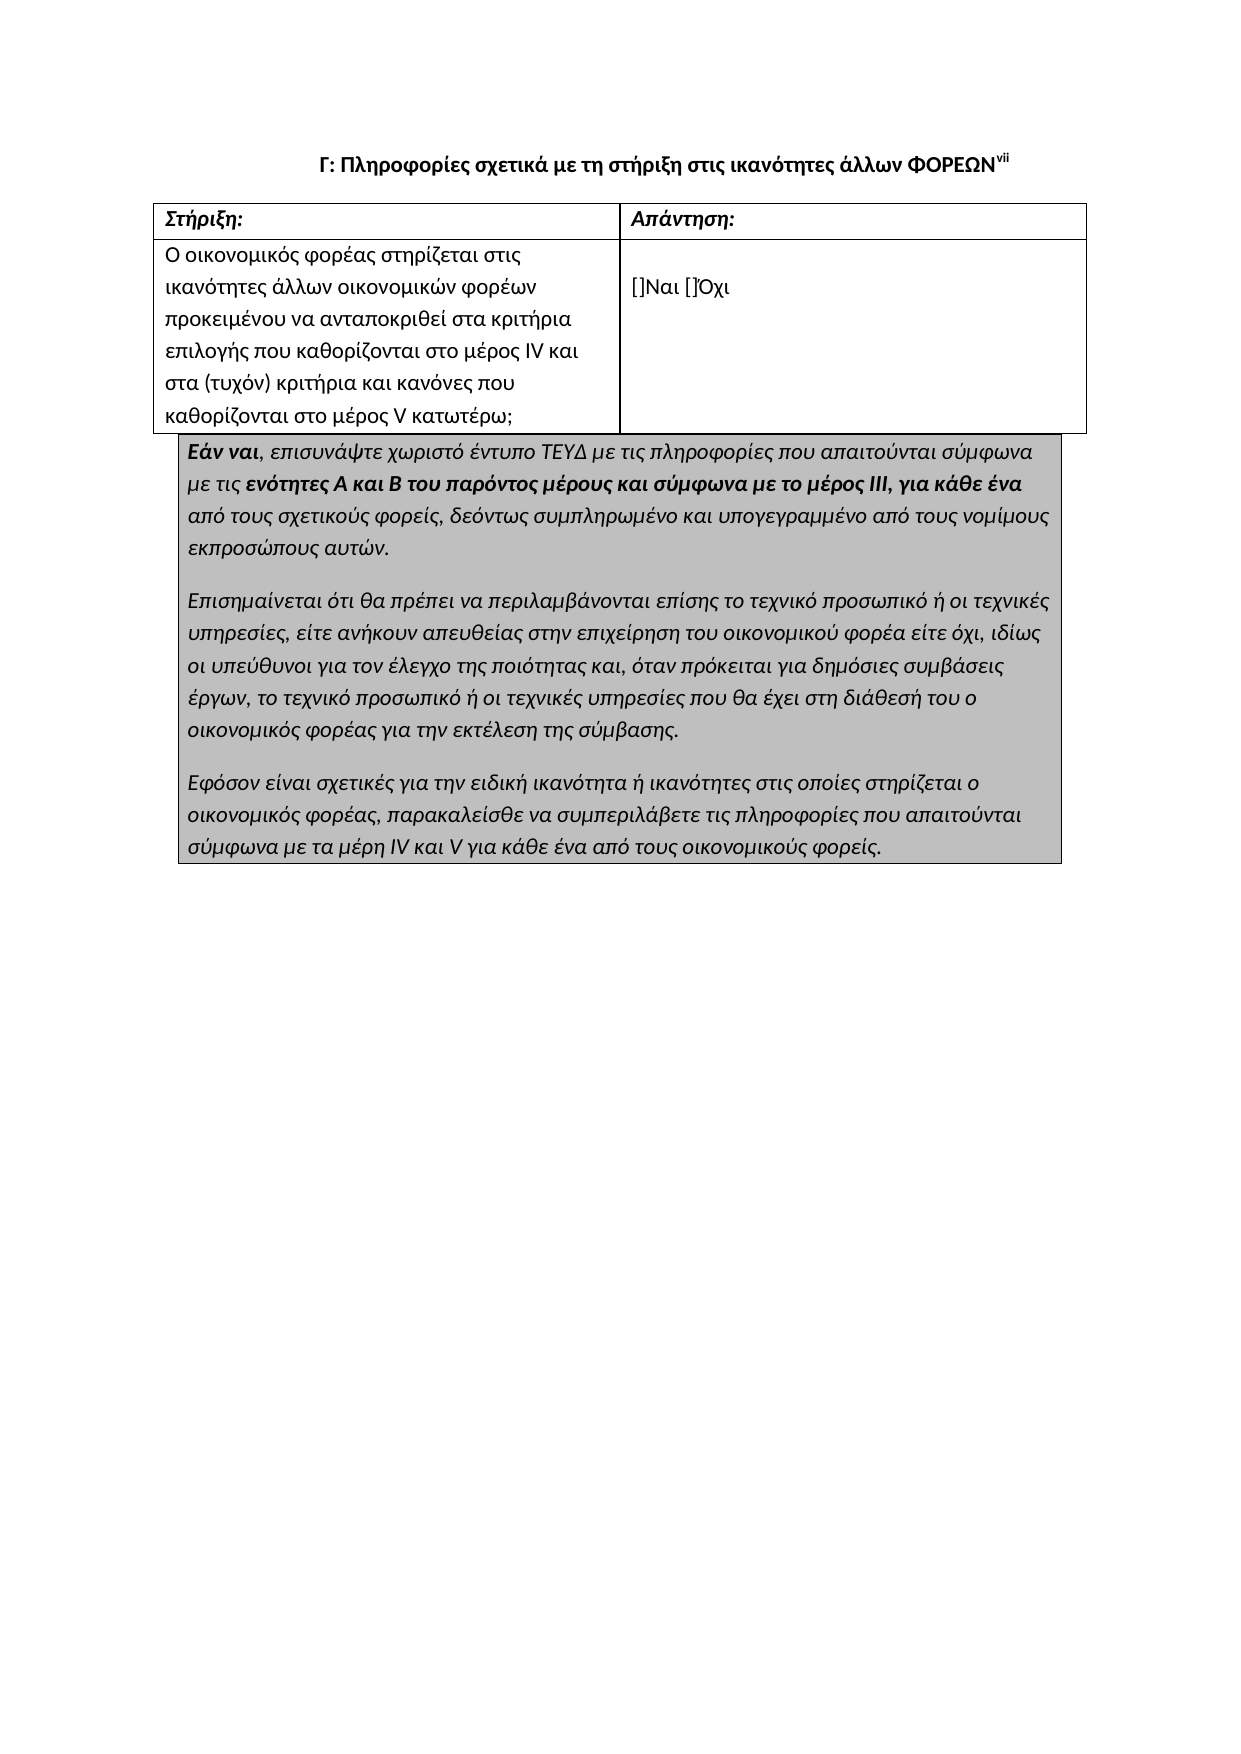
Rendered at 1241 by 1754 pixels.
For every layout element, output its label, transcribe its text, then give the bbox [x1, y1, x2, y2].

table_header Στήριξη: [154, 204, 619, 239]
text Εάν ναι, επισυνάψτε χωριστό έντυπο ΤΕΥΔ με τις πληροφορίες που απαιτούνται σύμφωνα με τις ενότητες Α και Β του παρόντος μέρους και σύμφωνα με το μέρος ΙΙΙ, για κάθε ένα από τους σχετικούς φορείς, δεόντως συμπληρωμένο και υπογεγραμμένο από τους νομίμους εκπροσώπους αυτών. [179, 435, 1061, 561]
text Γ: Πληροφορίες σχετικά με τη στήριξη στις ικανότητες άλλων ΦΟΡΕΩΝ [276, 150, 1053, 178]
text Επισημαίνεται ότι θα πρέπει να περιλαμβάνονται επίσης το τεχνικό προσωπικό ή οι τεχνικές υπηρεσίες, είτε ανήκουν απευθείας στην επιχείρηση του οικονομικού φορέα είτε όχι, ιδίως οι υπεύθυνοι για τον έλεγχο της ποιότητας και, όταν πρόκειται για δημόσιες συμβάσεις έργων, το τεχνικό προσωπικό ή οι τεχνικές υπηρεσίες που θα έχει στη διάθεσή του ο οικονομικός φορέας για την εκτέλεση της σύμβασης. [179, 583, 1061, 743]
text Εφόσον είναι σχετικές για την ειδική ικανότητα ή ικανότητες στις οποίες στηρίζεται ο οικονομικός φορέας, παρακαλείσθε να συμπεριλάβετε τις πληροφορίες που απαιτούνται σύμφωνα με τα μέρη IV και V για κάθε ένα από τους οικονομικούς φορείς. [179, 765, 1061, 863]
table_header Απάντηση: [621, 204, 1086, 239]
table_cell []Ναι []Όχι [621, 240, 1086, 433]
table_cell Ο οικονομικός φορέας στηρίζεται στις ικανότητες άλλων οικονομικών φορέων προκειμένου να ανταποκριθεί στα κριτήρια επιλογής που καθορίζονται στο μέρος IV και στα (τυχόν) κριτήρια και κανόνες που καθορίζονται στο μέρος V κατωτέρω; [154, 240, 619, 433]
